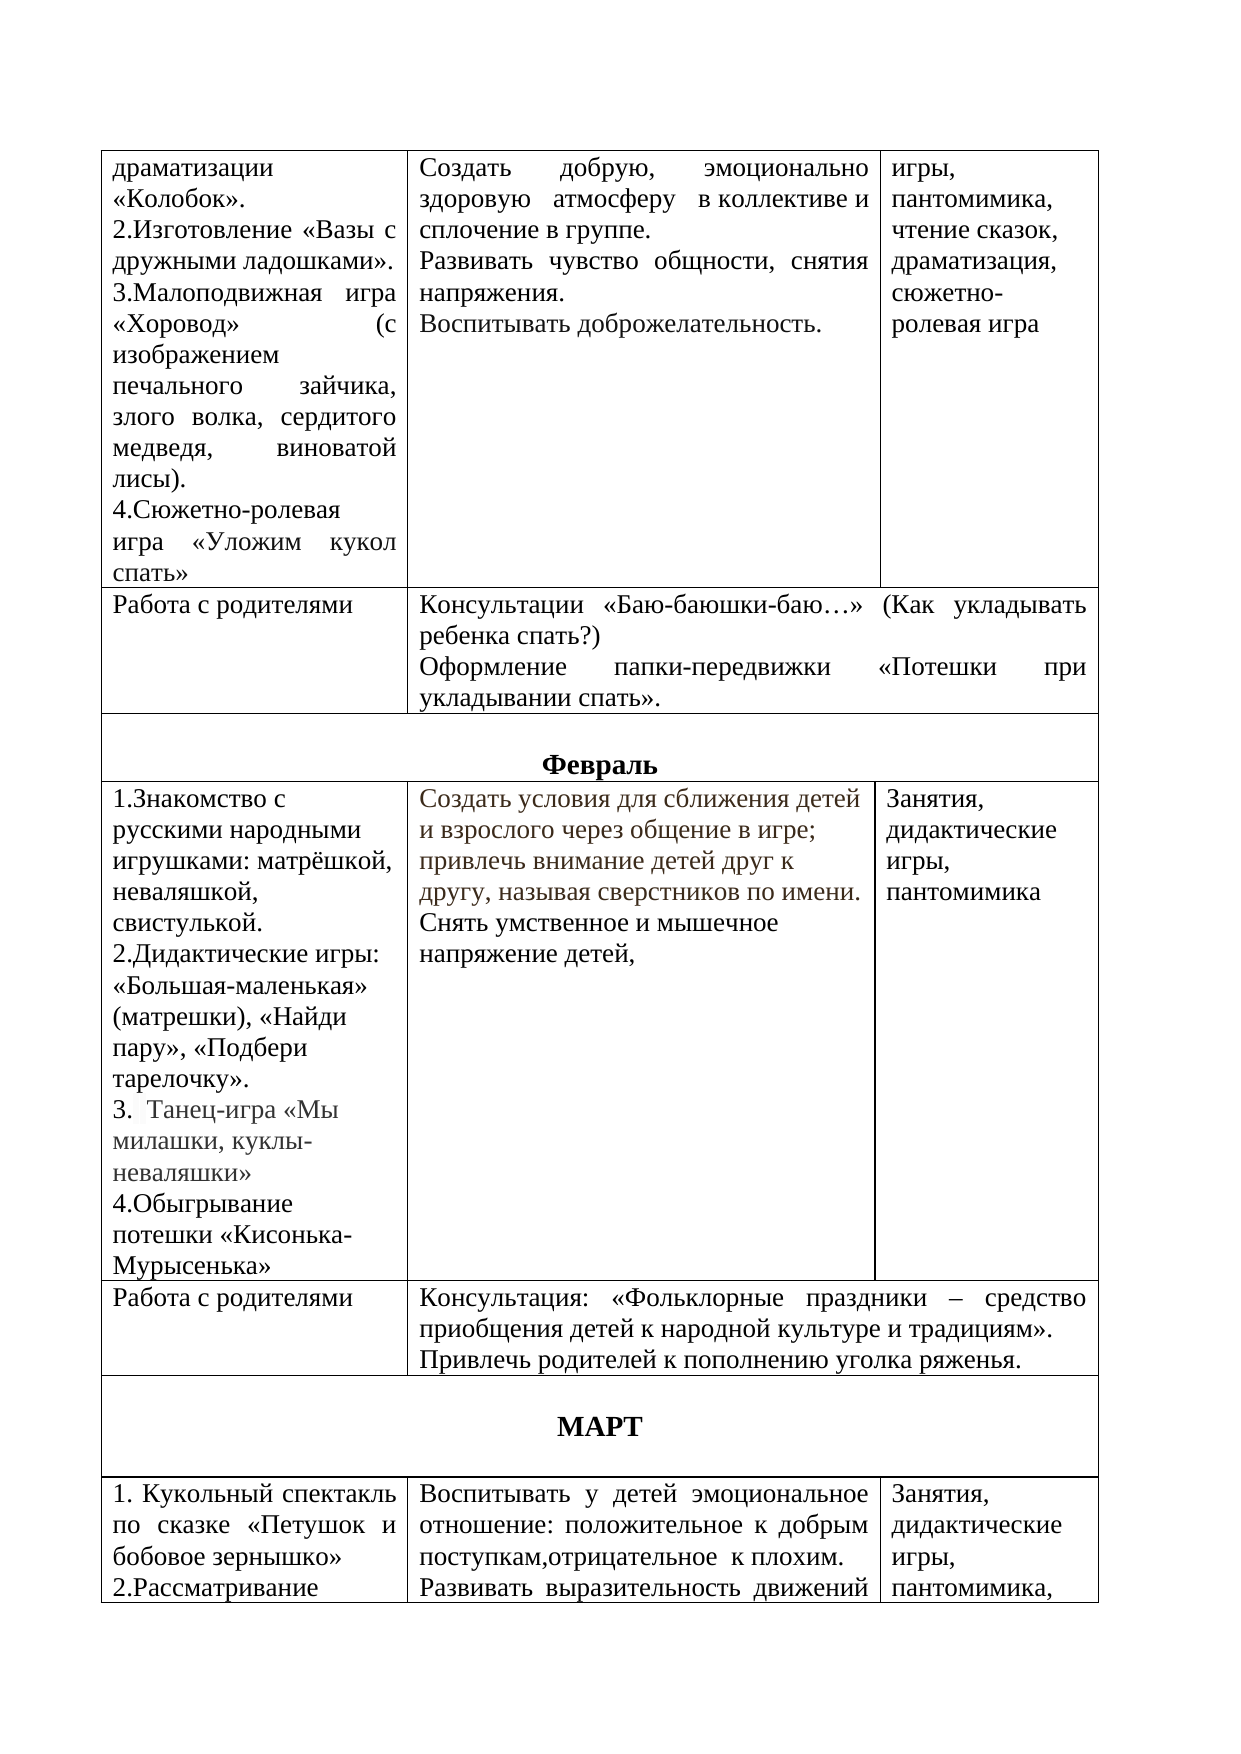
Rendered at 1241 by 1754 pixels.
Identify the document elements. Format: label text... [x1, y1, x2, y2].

table_cell Работа с родителями [102, 588, 407, 713]
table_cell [881, 1478, 1098, 1602]
table_cell Создать условия для сближения детей и взрослого через общение в игре; привлечь внимание детей друг к другу, называя сверстников по имени. Снять умственное и мышечное напряжение детей, [408, 782, 874, 1280]
table_cell Консультация: «Фольклорные праздники – средство приобщения детей к народной культуре и традициям». Привлечь родителей к пополнению уголка ряженья. [408, 1281, 1098, 1375]
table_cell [408, 1478, 880, 1602]
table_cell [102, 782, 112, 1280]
table_cell Работа с родителями [102, 1281, 407, 1375]
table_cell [102, 1478, 407, 1602]
table_cell Занятия, дидактические игры, пантомимика [876, 782, 1098, 1280]
table_cell Февраль [102, 714, 1098, 781]
table_cell Консультации «Баю-баюшки-баю…» (Как укладывать ребенка спать?) Оформление папки-передвижки «Потешки при укладывании спать». [408, 588, 1098, 713]
table_cell Занятия, дидактические игры, пантомимика, чтение сказок, драматизация, сюжетно-ролевая игра [881, 151, 1098, 587]
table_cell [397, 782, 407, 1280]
